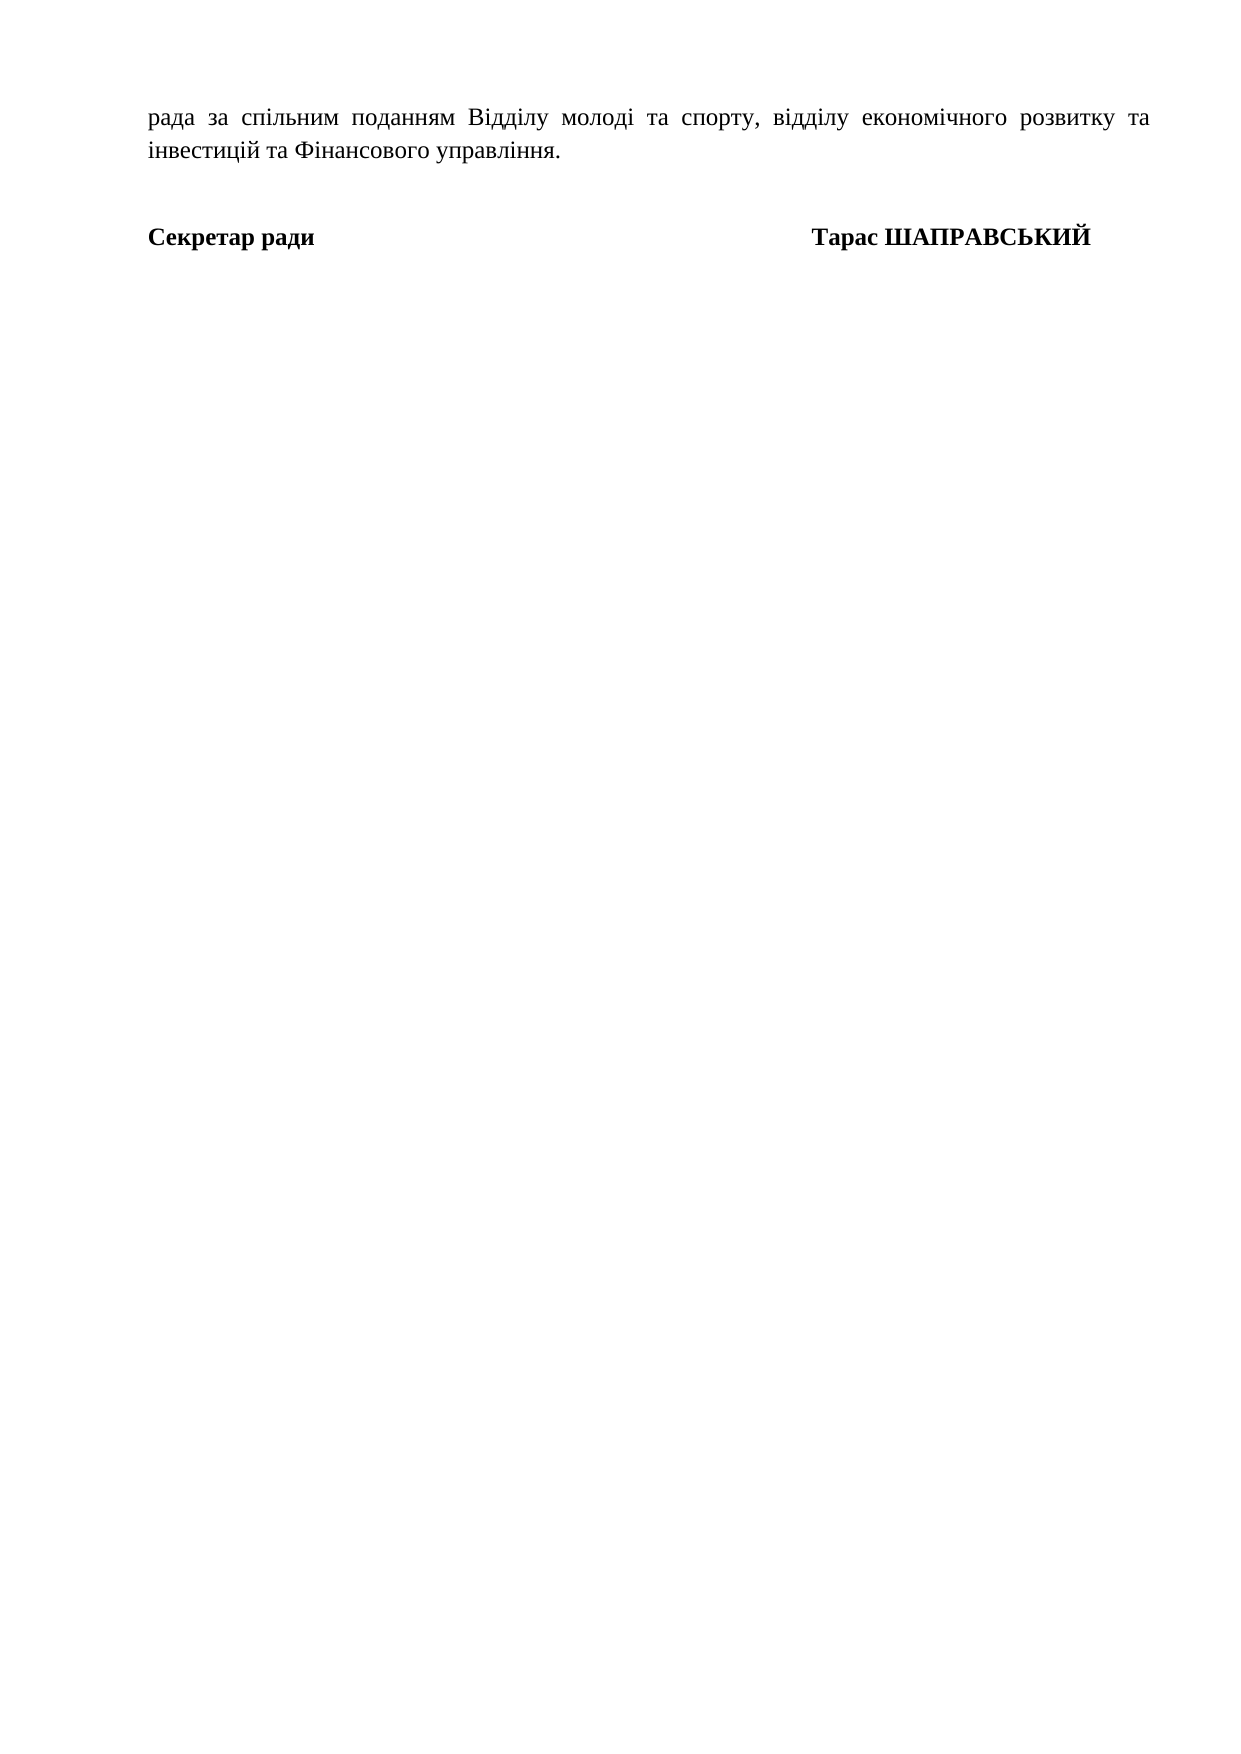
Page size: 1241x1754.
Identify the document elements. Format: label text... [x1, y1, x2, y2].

text Секретар ради Тарас ШАПРАВСЬКИЙ [148, 222, 1152, 250]
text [148, 102, 1152, 163]
